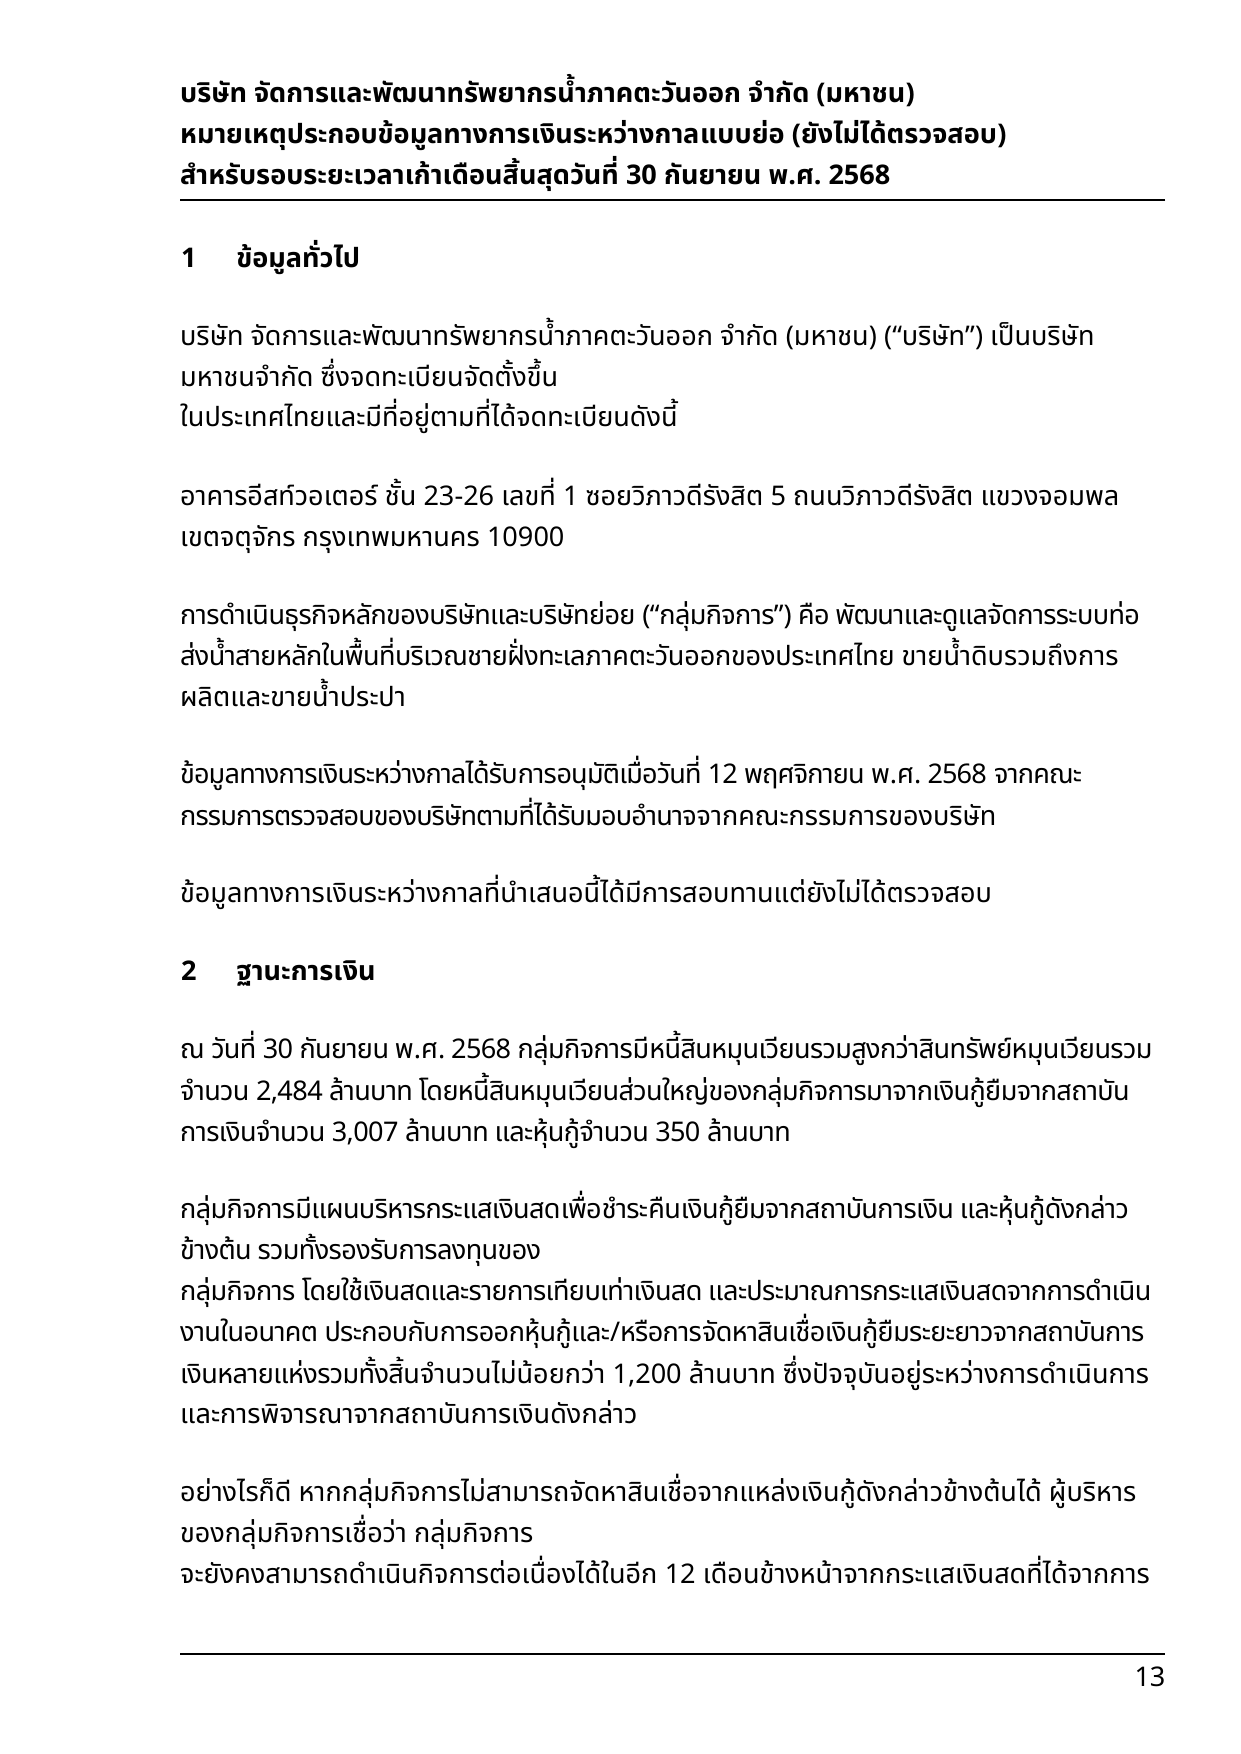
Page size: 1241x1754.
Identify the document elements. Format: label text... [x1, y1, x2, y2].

text อาคารอีสท์วอเตอร์ ชั้น 23-26 เลขที่ 1 ซอยวิภาวดีรังสิต 5 ถนนวิภาวดีรังสิต แขวงจอมพล เขตจตุจักร กรุงเทพมหานคร 10900 [180, 476, 1165, 558]
table_header 2 ฐานะการเงิน [180, 952, 1165, 993]
text ข้อมูลทางการเงินระหว่างกาลได้รับการอนุมัติเมื่อวันที่ 12 พฤศจิกายน พ.ศ. 2568 จากคณะกรรมการตรวจสอบของบริษัทตามที่ได้รับมอบอำนาจจากคณะกรรมการของบริษัท [180, 755, 1165, 837]
text ข้อมูลทางการเงินระหว่างกาลที่นำเสนอนี้ได้มีการสอบทานแต่ยังไม่ได้ตรวจสอบ [180, 874, 1165, 915]
table_header 1 ข้อมูลทั่วไป [180, 238, 1165, 279]
text บริษัท จัดการและพัฒนาทรัพยากรน้ำภาคตะวันออก จำกัด (มหาชน) (“บริษัท”) เป็นบริษัทมหาชนจำกัด ซึ่งจดทะเบียนจัดตั้งขึ้น ในประเทศไทยและมีที่อยู่ตามที่ได้จดทะเบียนดังนี้ [180, 316, 1165, 439]
text ณ วันที่ 30 กันยายน พ.ศ. 2568 กลุ่มกิจการมีหนี้สินหมุนเวียนรวมสูงกว่าสินทรัพย์หมุนเวียนรวมจำนวน 2,484 ล้านบาท โดยหนี้สินหมุนเวียนส่วนใหญ่ของกลุ่มกิจการมาจากเงินกู้ยืมจากสถาบันการเงินจำนวน 3,007 ล้านบาท และหุ้นกู้จำนวน 350 ล้านบาท [180, 1030, 1165, 1153]
text กลุ่มกิจการมีแผนบริหารกระแสเงินสดเพื่อชำระคืนเงินกู้ยืมจากสถาบันการเงิน และหุ้นกู้ดังกล่าวข้างต้น รวมทั้งรองรับการลงทุนของ กลุ่มกิจการ โดยใช้เงินสดและรายการเทียบเท่าเงินสด และประมาณการกระเเสเงินสดจากการดำเนินงานในอนาคต ประกอบกับการออกหุ้นกู้และ/หรือการจัดหาสินเชื่อเงินกู้ยืมระยะยาวจากสถาบันการเงินหลายแห่งรวมทั้งสิ้นจำนวนไม่น้อยกว่า 1,200 ล้านบาท ซึ่งปัจจุบันอยู่ระหว่างการดำเนินการและการพิจารณาจากสถาบันการเงินดังกล่าว [180, 1190, 1165, 1436]
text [180, 1473, 1165, 1596]
text การดำเนินธุรกิจหลักของบริษัทและบริษัทย่อย (“กลุ่มกิจการ”) คือ พัฒนาและดูแลจัดการระบบท่อส่งน้ำสายหลักในพื้นที่บริเวณชายฝั่งทะเลภาคตะวันออกของประเทศไทย ขายน้ำดิบรวมถึงการผลิตและขายน้ำประปา [180, 595, 1165, 718]
